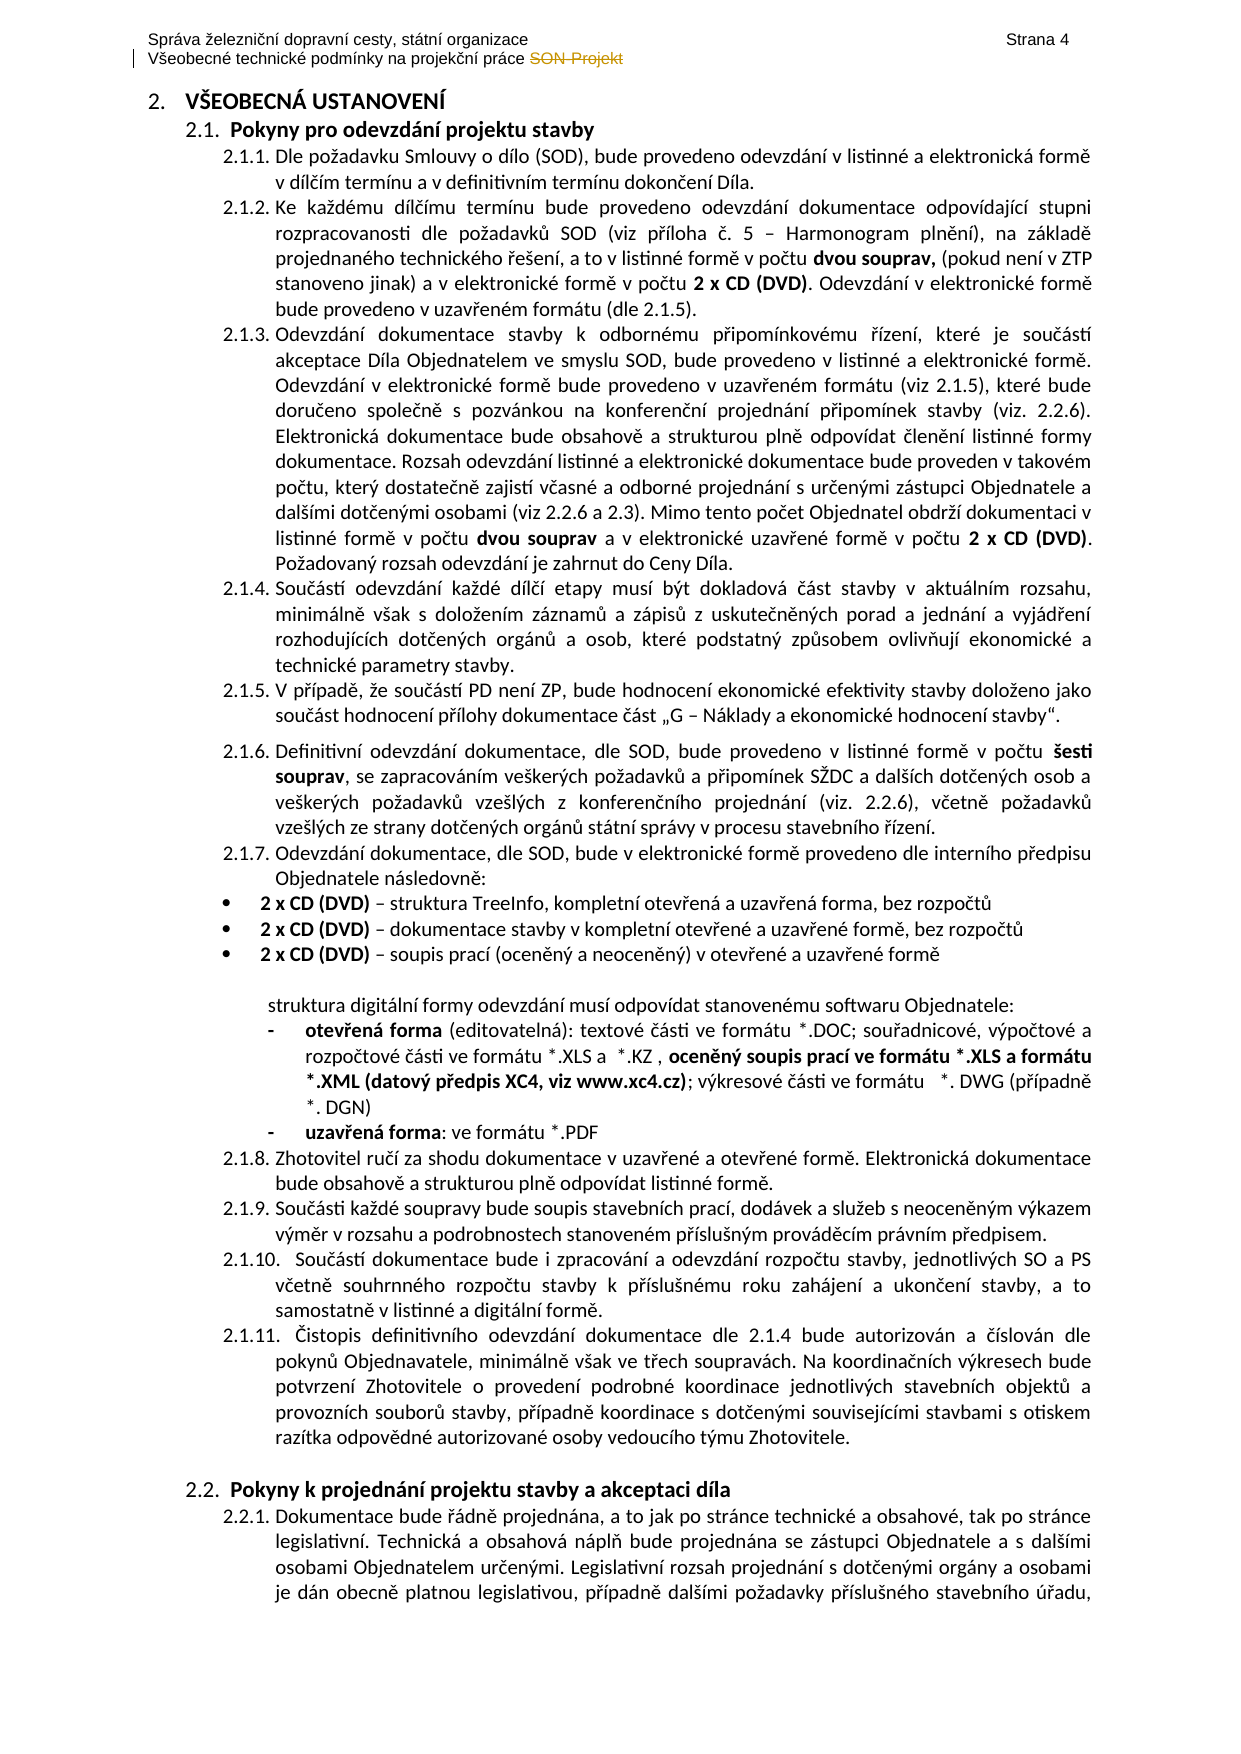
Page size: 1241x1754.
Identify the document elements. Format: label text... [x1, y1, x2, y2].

list Pokyny pro odevzdání projektu stavby [185, 115, 1093, 143]
list Dle požadavku Smlouvy o dílo (SOD), bude provedeno odevzdání v listinné a elektronická formě v dílčím termínu a v definitivním termínu dokončení Díla. [223, 143, 1093, 194]
list V případě, že součástí PD není ZP, bude hodnocení ekonomické efektivity stavby doloženo jako součást hodnocení přílohy dokumentace část „G – Náklady a ekonomické hodnocení stavby“. [223, 677, 1093, 728]
list Ke každému dílčímu termínu bude provedeno odevzdání dokumentace odpovídající stupni rozpracovanosti dle požadavků SOD (viz příloha č. 5 – Harmonogram plnění), na základě projednaného technického řešení, a to v listinné formě v počtu dvou souprav, (pokud není v ZTP stanoveno jinak) a v elektronické formě v počtu 2 x CD (DVD). Odevzdání v elektronické formě bude provedeno v uzavřeném formátu (dle 2.1.5). [223, 194, 1093, 321]
text struktura digitální formy odevzdání musí odpovídat stanovenému softwaru Objednatele: [224, 992, 1093, 1018]
list Čistopis definitivního odevzdání dokumentace dle 2.1.4 bude autorizován a číslován dle pokynů Objednavatele, minimálně však ve třech soupravách. Na koordinačních výkresech bude potvrzení Zhotovitele o provedení podrobné koordinace jednotlivých stavebních objektů a provozních souborů stavby, případně koordinace s dotčenými souvisejícími stavbami s otiskem razítka odpovědné autorizované osoby vedoucího týmu Zhotovitele. [223, 1323, 1093, 1450]
list Součásti každé soupravy bude soupis stavebních prací, dodávek a služeb s neoceněným výkazem výměr v rozsahu a podrobnostech stanoveném příslušným prováděcím právním předpisem. [223, 1196, 1093, 1246]
list Odevzdání dokumentace stavby k odbornému připomínkovému řízení, které je součástí akceptace Díla Objednatelem ve smyslu SOD, bude provedeno v listinné a elektronické formě. Odevzdání v elektronické formě bude provedeno v uzavřeném formátu (viz 2.1.5), které bude doručeno společně s pozvánkou na konferenční projednání připomínek stavby (viz. 2.2.6). Elektronická dokumentace bude obsahově a strukturou plně odpovídat členění listinné formy dokumentace. Rozsah odevzdání listinné a elektronické dokumentace bude proveden v takovém počtu, který dostatečně zajistí včasné a odborné projednání s určenými zástupci Objednatele a dalšími dotčenými osobami (viz 2.2.6 a 2.3). Mimo tento počet Objednatel obdrží dokumentaci v listinné formě v počtu dvou souprav a v elektronické uzavřené formě v počtu 2 x CD (DVD). Požadovaný rozsah odevzdání je zahrnut do Ceny Díla. [223, 321, 1093, 576]
list Součástí dokumentace bude i zpracování a odevzdání rozpočtu stavby, jednotlivých SO a PS včetně souhrnného rozpočtu stavby k příslušnému roku zahájení a ukončení stavby, a to samostatně v listinné a digitální formě. [223, 1246, 1093, 1323]
list uzavřená forma: ve formátu *.PDF [268, 1119, 1093, 1145]
list Zhotovitel ručí za shodu dokumentace v uzavřené a otevřené formě. Elektronická dokumentace bude obsahově a strukturou plně odpovídat listinné formě. [223, 1145, 1093, 1196]
list 2 x CD (DVD) – struktura TreeInfo, kompletní otevřená a uzavřená forma, bez rozpočtů [223, 891, 1093, 916]
list 2 x CD (DVD) – soupis prací (oceněný a neoceněný) v otevřené a uzavřené formě [223, 941, 1093, 967]
list VŠEOBECNÁ USTANOVENÍ [148, 86, 1093, 115]
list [223, 1503, 1093, 1605]
list otevřená forma (editovatelná): textové části ve formátu *.DOC; souřadnicové, výpočtové a rozpočtové části ve formátu *.XLS a *.KZ , oceněný soupis prací ve formátu *.XLS a formátu *.XML (datový předpis XC4, viz www.xc4.cz); výkresové části ve formátu *. DWG (případně *. DGN) [268, 1018, 1093, 1119]
list Odevzdání dokumentace, dle SOD, bude v elektronické formě provedeno dle interního předpisu Objednatele následovně: [223, 840, 1093, 891]
list Pokyny k projednání projektu stavby a akceptaci díla [185, 1475, 1093, 1503]
list 2 x CD (DVD) – dokumentace stavby v kompletní otevřené a uzavřené formě, bez rozpočtů [223, 916, 1093, 941]
list Definitivní odevzdání dokumentace, dle SOD, bude provedeno v listinné formě v počtu šesti souprav, se zapracováním veškerých požadavků a připomínek SŽDC a dalších dotčených osob a veškerých požadavků vzešlých z konferenčního projednání (viz. 2.2.6), včetně požadavků vzešlých ze strany dotčených orgánů státní správy v procesu stavebního řízení. [223, 738, 1093, 840]
list Součástí odevzdání každé dílčí etapy musí být dokladová část stavby v aktuálním rozsahu, minimálně však s doložením záznamů a zápisů z uskutečněných porad a jednání a vyjádření rozhodujících dotčených orgánů a osob, které podstatný způsobem ovlivňují ekonomické a technické parametry stavby. [223, 576, 1093, 677]
